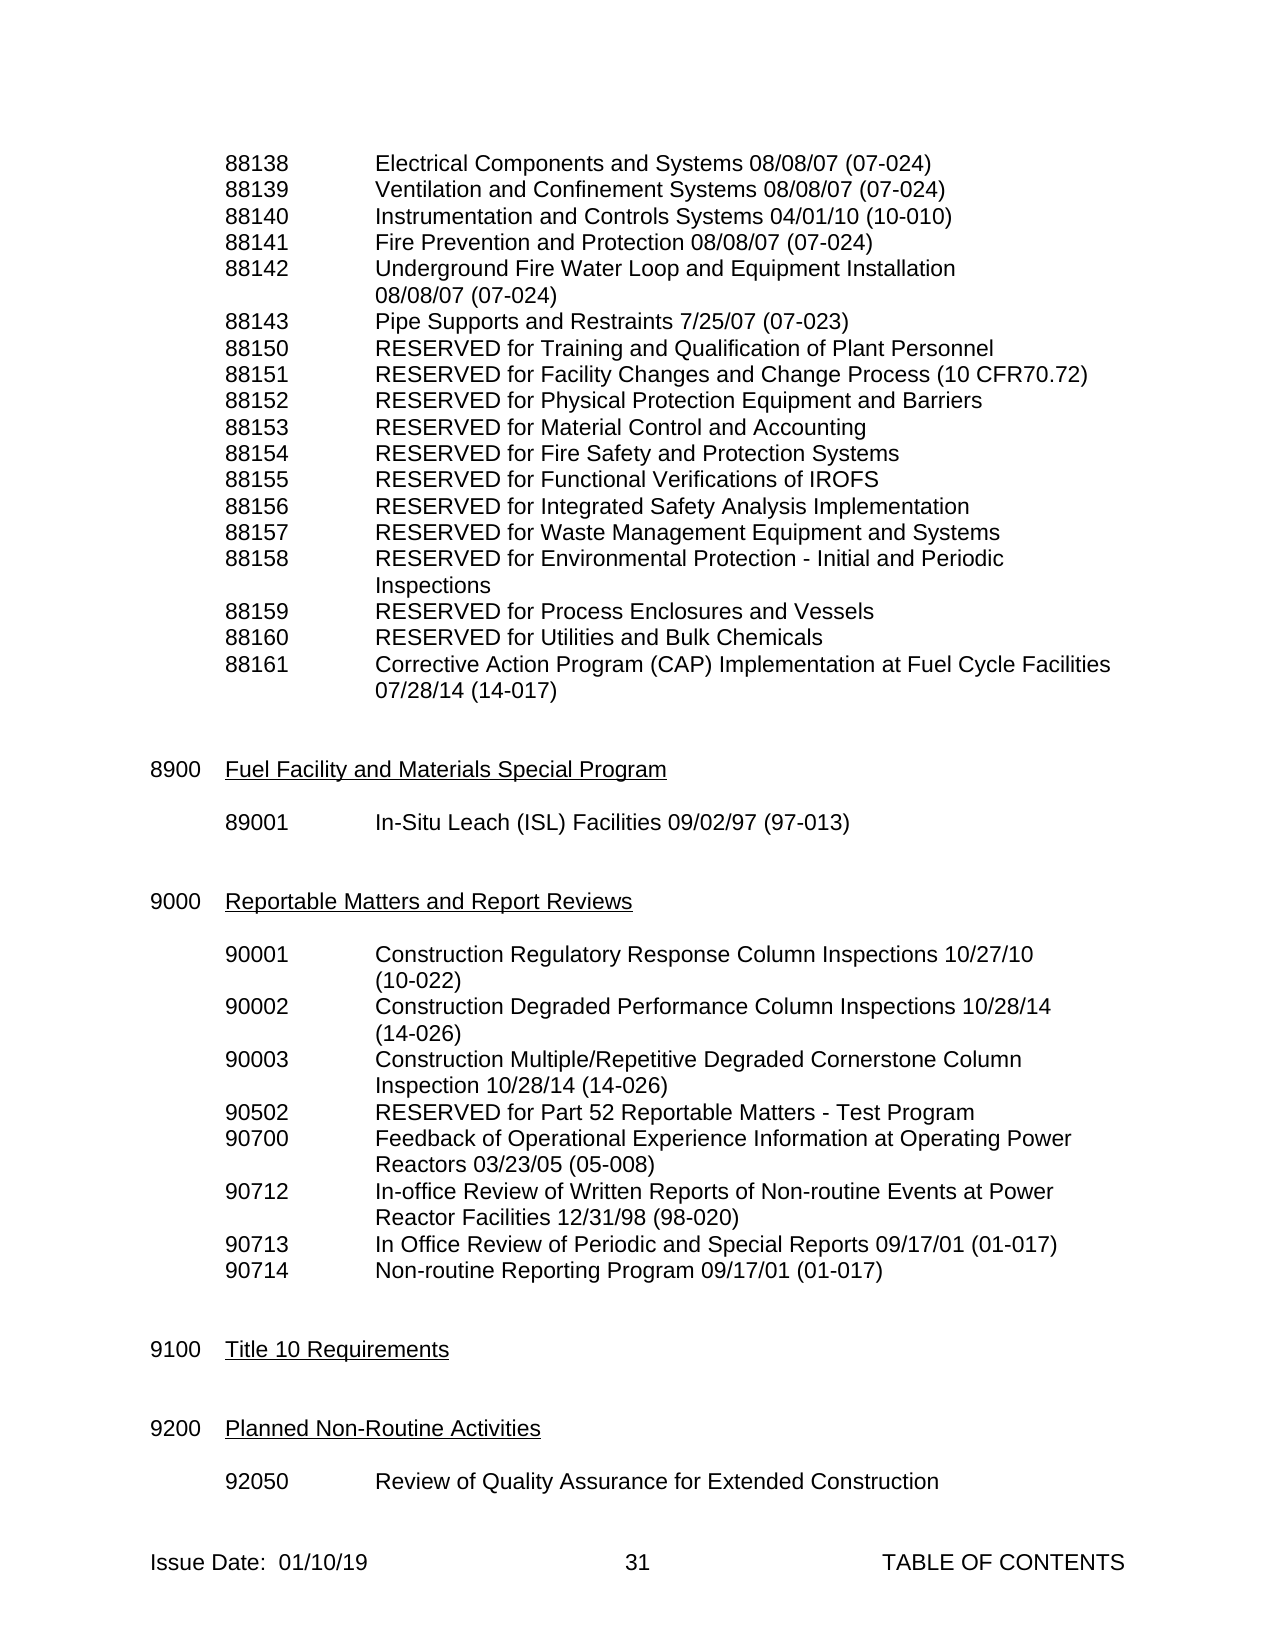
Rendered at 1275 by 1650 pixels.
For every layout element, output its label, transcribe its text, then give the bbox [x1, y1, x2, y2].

text 88154 RESERVED for Fire Safety and Protection Systems [150, 440, 1125, 466]
text 88143 Pipe Supports and Restraints 7/25/07 (07-023) [150, 308, 1125, 334]
text 88153 RESERVED for Material Control and Accounting [150, 413, 1125, 440]
text 92050 Review of Quality Assurance for Extended Construction [150, 1468, 1125, 1494]
text 88150 RESERVED for Training and Qualification of Plant Personnel [150, 334, 1125, 361]
text 90502 RESERVED for Part 52 Reportable Matters - Test Program [225, 1099, 1125, 1125]
text 88158 RESERVED for Environmental Protection - Initial and Periodic Inspections [225, 545, 1125, 598]
text 88142 Underground Fire Water Loop and Equipment Installation [225, 255, 1125, 282]
text 8900 Fuel Facility and Materials Special Program [150, 756, 1125, 782]
text 88152 RESERVED for Physical Protection Equipment and Barriers [150, 387, 1125, 413]
text 88151 RESERVED for Facility Changes and Change Process (10 CFR70.72) [225, 361, 1125, 387]
text 88138 Electrical Components and Systems 08/08/07 (07-024) [150, 150, 1125, 176]
text 07/28/14 (14-017) [225, 677, 1125, 703]
text 88155 RESERVED for Functional Verifications of IROFS [150, 466, 1125, 493]
text 90712 In-office Review of Written Reports of Non-routine Events at Power Reactor Facilities 12/31/98 (98-020) [225, 1178, 1125, 1231]
text 90001 Construction Regulatory Response Column Inspections 10/27/10 [150, 941, 1125, 967]
text 90713 In Office Review of Periodic and Special Reports 09/17/01 (01-017) [225, 1231, 1125, 1257]
text 90714 Non-routine Reporting Program 09/17/01 (01-017) [225, 1257, 1125, 1283]
text 9000 Reportable Matters and Report Reviews [150, 888, 1125, 914]
text 90003 Construction Multiple/Repetitive Degraded Cornerstone Column Inspection 10/28/14 (14-026) [225, 1046, 1125, 1099]
text 88156 RESERVED for Integrated Safety Analysis Implementation [150, 493, 1125, 519]
text 90002 Construction Degraded Performance Column Inspections 10/28/14 [225, 993, 1125, 1020]
text 88160 RESERVED for Utilities and Bulk Chemicals [150, 624, 1125, 651]
text 88141 Fire Prevention and Protection 08/08/07 (07-024) [150, 229, 1125, 255]
text 9100 Title 10 Requirements [150, 1336, 1125, 1362]
text (14-026) [375, 1020, 1125, 1046]
text 88159 RESERVED for Process Enclosures and Vessels [150, 598, 1125, 624]
text 88139 Ventilation and Confinement Systems 08/08/07 (07-024) [150, 176, 1125, 203]
text (10-022) [150, 967, 1125, 993]
text 90700 Feedback of Operational Experience Information at Operating Power Reactors 03/23/05 (05-008) [225, 1125, 1125, 1178]
text 88157 RESERVED for Waste Management Equipment and Systems [150, 519, 1125, 545]
text 89001 In-Situ Leach (ISL) Facilities 09/02/97 (97-013) [225, 809, 1125, 835]
text 88140 Instrumentation and Controls Systems 04/01/10 (10-010) [150, 203, 1125, 229]
text 08/08/07 (07-024) [375, 282, 1125, 308]
text 88161 Corrective Action Program (CAP) Implementation at Fuel Cycle Facilities [225, 651, 1125, 677]
text 9200 Planned Non-Routine Activities [150, 1415, 1125, 1441]
